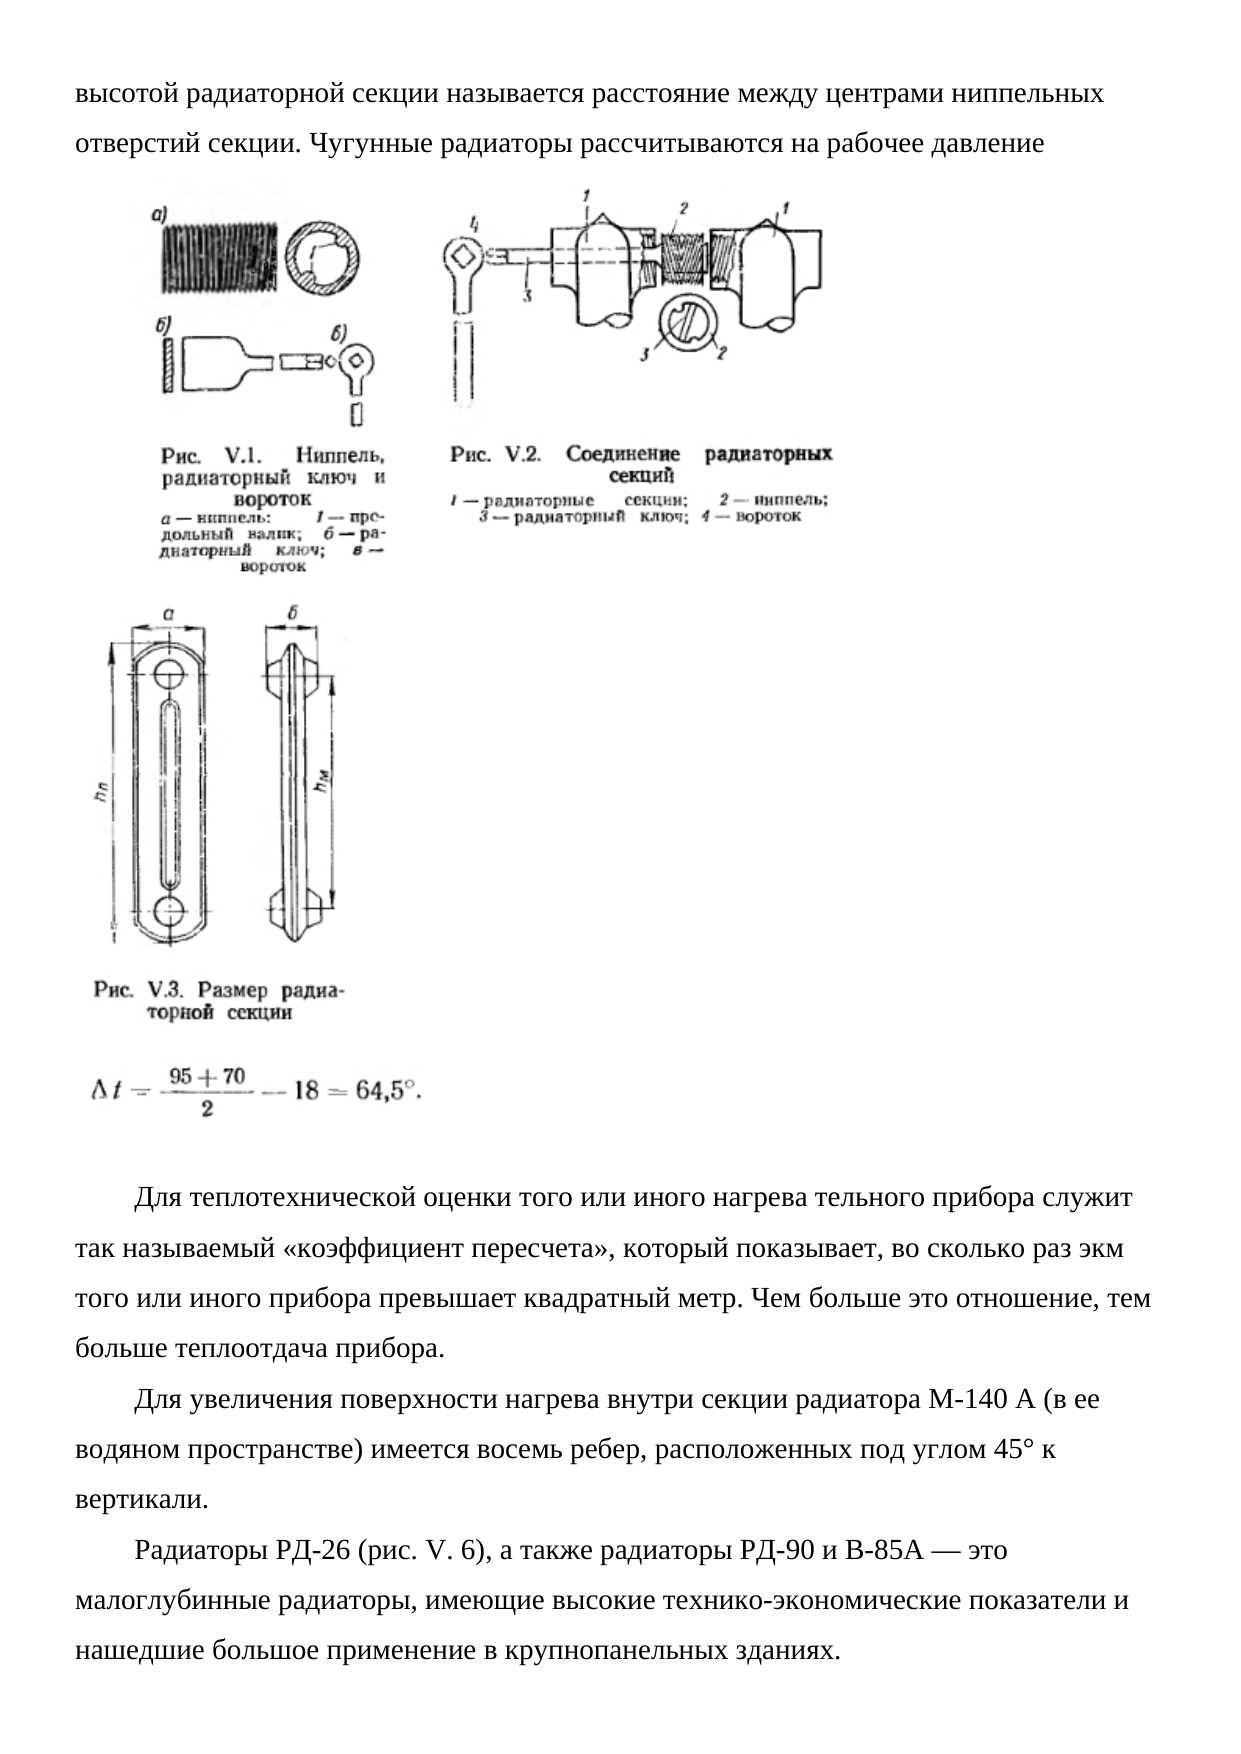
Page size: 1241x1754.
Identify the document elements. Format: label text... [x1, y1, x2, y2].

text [75, 75, 1165, 159]
text Радиаторы РД-26 (рис. V. 6), а также радиаторы РД-90 и В-85А — это малоглубинные радиаторы, имеющие высокие технико-экономические показатели и нашедшие большое применение в крупнопанельных зданиях. [75, 1532, 1165, 1666]
text Для теплотехнической оценки того или иного нагрева тельного прибора служит так называемый «коэффициент пересчета», который показывает, во сколько раз экм того или иного прибора превышает квадратный метр. Чем больше это отношение, тем больше теплоотдача прибора. [75, 1179, 1165, 1364]
picture [75, 594, 353, 1032]
picture [134, 175, 840, 581]
picture [75, 1045, 429, 1124]
text Для увеличения поверхности нагрева внутри секции радиатора М-140 А (в ее водяном пространстве) имеется восемь ребер, расположенных под углом 45° к вертикали. [75, 1381, 1165, 1515]
